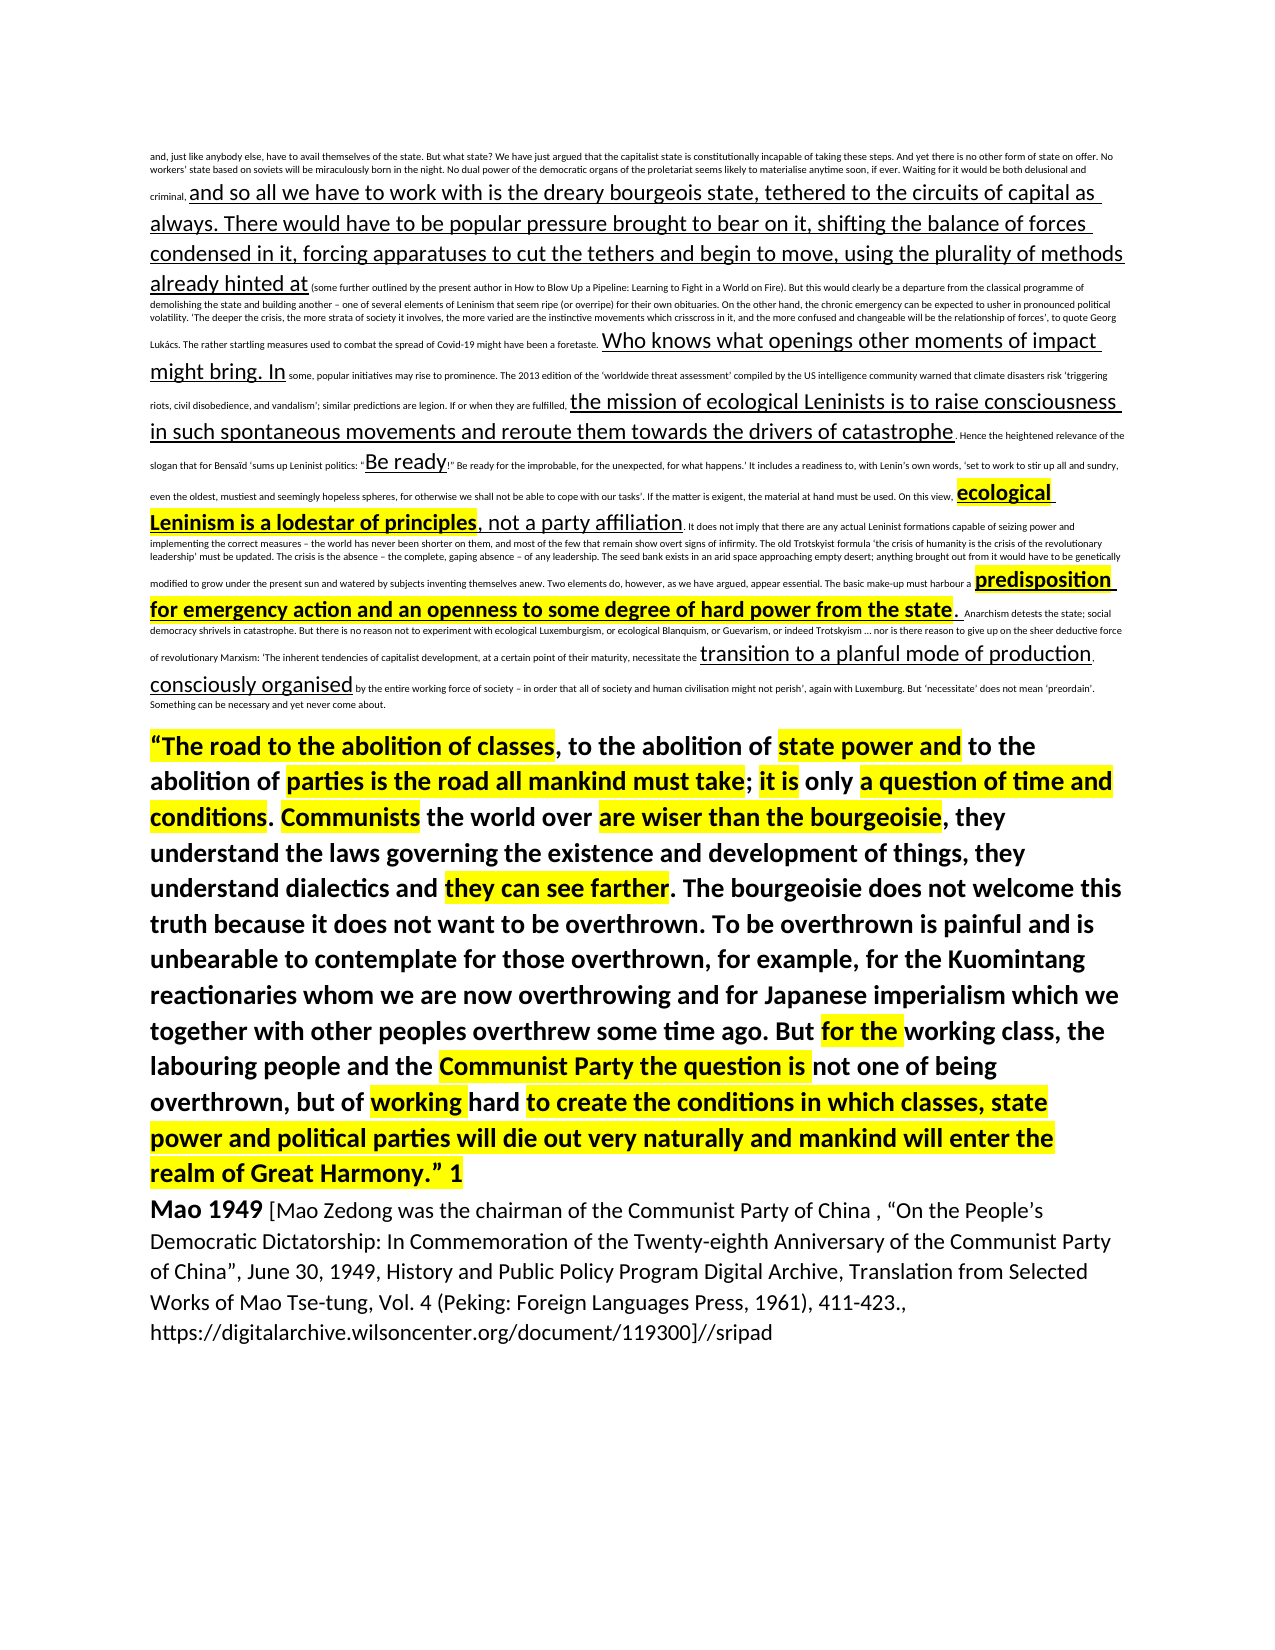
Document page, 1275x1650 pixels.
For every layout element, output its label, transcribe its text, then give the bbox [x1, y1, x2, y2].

subtitle “The road to the abolition of classes, to the abolition of state power and to the abolition of parties is the road all mankind must take; it is only a question of time and conditions. Communists the world over are wiser than the bourgeoisie, they understand the laws governing the existence and development of things, they understand dialectics and they can see farther. The bourgeoisie does not welcome this truth because it does not want to be overthrown. To be overthrown is painful and is unbearable to contemplate for those overthrown, for example, for the Kuomintang reactionaries whom we are now overthrowing and for Japanese imperialism which we together with other peoples overthrew some time ago. But for the working class, the labouring people and the Communist Party the question is not one of being overthrown, but of working hard to create the conditions in which classes, state power and political parties will die out very naturally and mankind will enter the realm of Great Harmony.” 1 [150, 729, 1125, 1189]
text Mao 1949 [Mao Zedong was the chairman of the Communist Party of China , “On the People’s Democratic Dictatorship: In Commemoration of the Twenty-eighth Anniversary of the Communist Party of China”, June 30, 1949, History and Public Policy Program Digital Archive, Translation from Selected Works of Mao Tse-tung, Vol. 4 (Peking: Foreign Languages Press, 1961), 411-423., https://digitalarchive.wilsoncenter.org/document/119300]//sripad [150, 1192, 1125, 1346]
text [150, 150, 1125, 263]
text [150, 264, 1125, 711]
